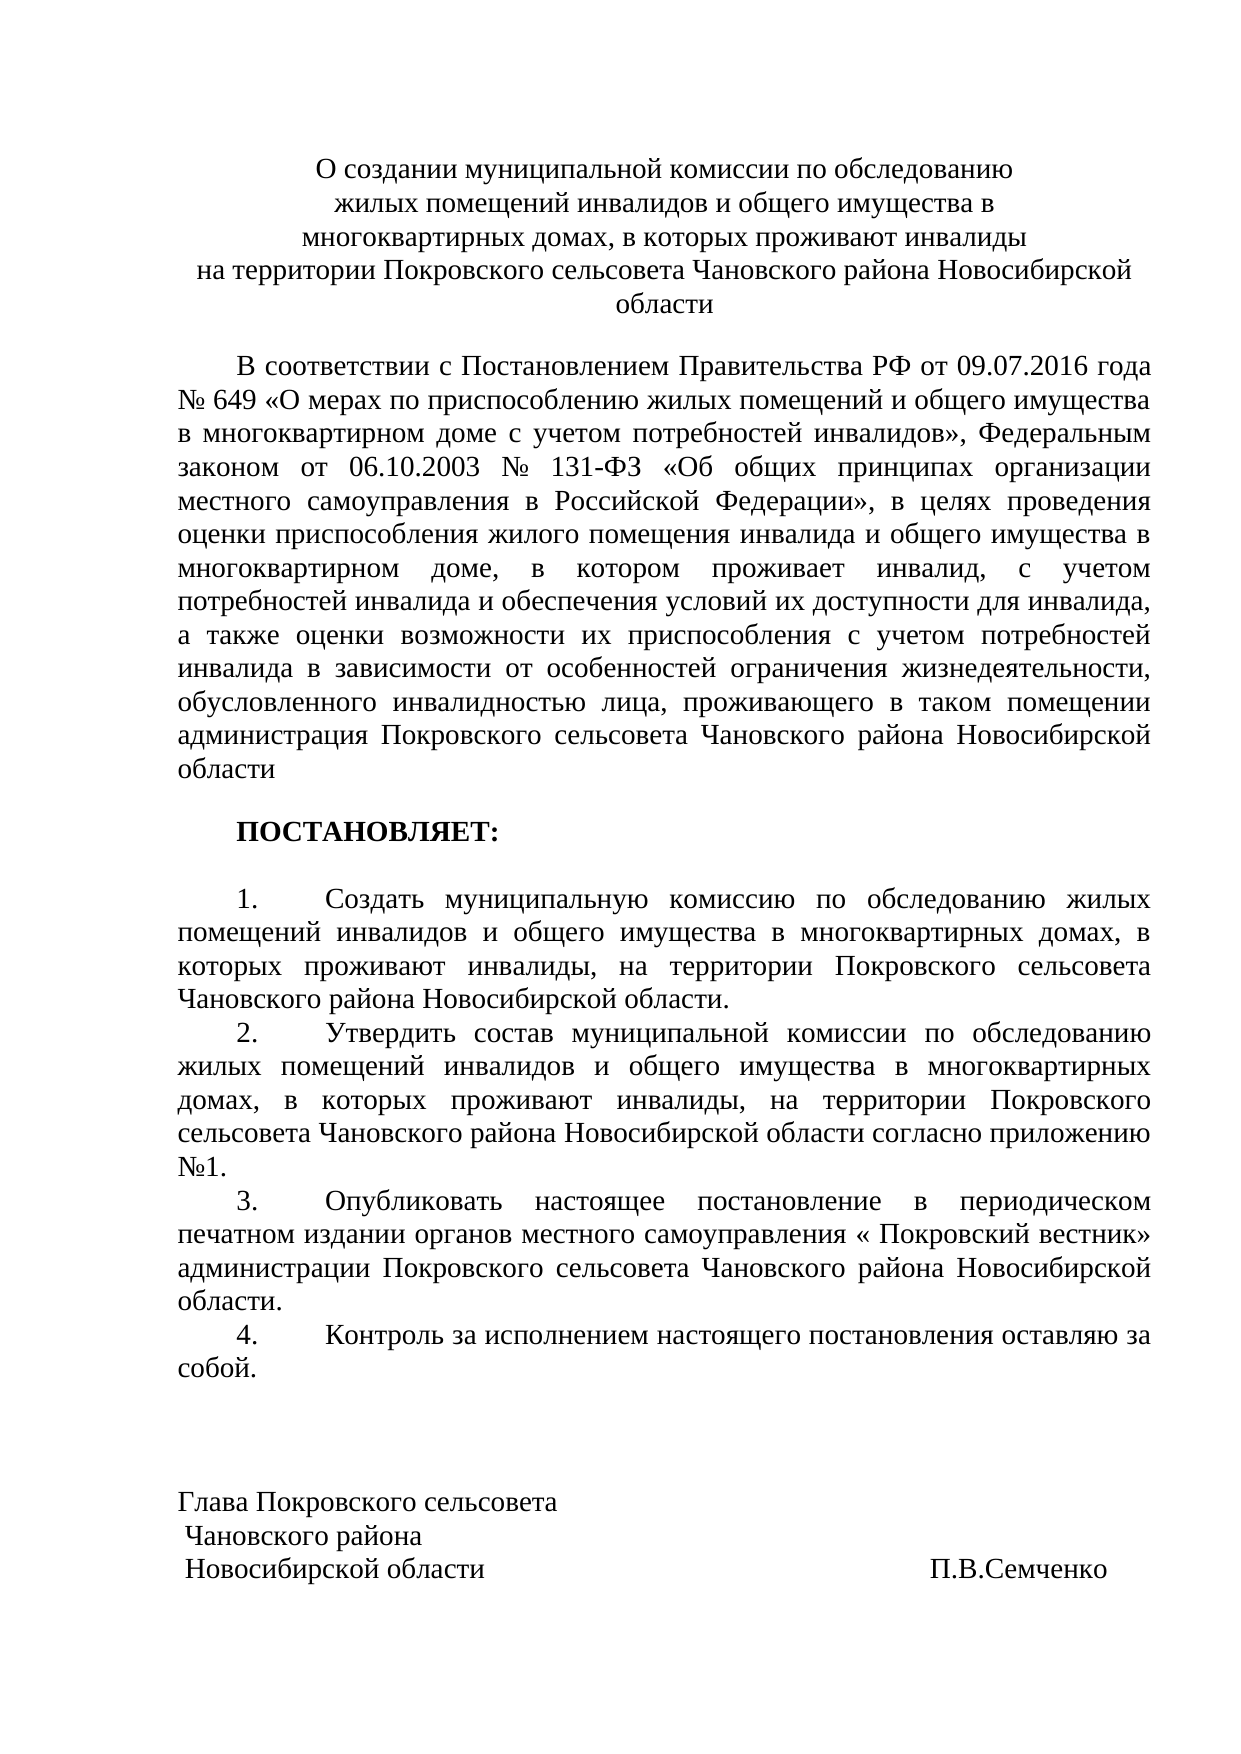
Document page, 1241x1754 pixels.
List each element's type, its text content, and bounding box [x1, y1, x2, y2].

text О создании муниципальной комиссии по обследованию [177, 152, 1152, 185]
list Создать муниципальную комиссию по обследованию жилых помещений инвалидов и общего имущества в многоквартирных домах, в которых проживают инвалиды, на территории Покровского сельсовета Чановского района Новосибирской области. [177, 881, 1152, 1015]
text ПОСТАНОВЛЯЕТ: [177, 814, 1152, 847]
text жилых помещений инвалидов и общего имущества в [177, 185, 1152, 219]
text Чановского района [177, 1518, 1152, 1552]
text В соответствии с Постановлением Правительства РФ от 09.07.2016 года № 649 «О мерах по приспособлению жилых помещений и общего имущества в многоквартирном доме с учетом потребностей инвалидов», Федеральным законом от 06.10.2003 № 131-ФЗ «Об общих принципах организации местного самоуправления в Российской Федерации», в целях проведения оценки приспособления жилого помещения инвалида и общего имущества в многоквартирном доме, в котором проживает инвалид, с учетом потребностей инвалида и обеспечения условий их доступности для инвалида, а также оценки возможности их приспособления с учетом потребностей инвалида в зависимости от особенностей ограничения жизнедеятельности, обусловленного инвалидностью лица, проживающего в таком помещении администрация Покровского сельсовета Чановского района Новосибирской области [177, 348, 1152, 784]
list Контроль за исполнением настоящего постановления оставляю за собой. [177, 1317, 1152, 1384]
list Утвердить состав муниципальной комиссии по обследованию жилых помещений инвалидов и общего имущества в многоквартирных домах, в которых проживают инвалиды, на территории Покровского сельсовета Чановского района Новосибирской области согласно приложению №1. [177, 1015, 1152, 1183]
text многоквартирных домах, в которых проживают инвалиды [177, 219, 1152, 252]
text Глава Покровского сельсовета [177, 1484, 1152, 1518]
text на территории Покровского сельсовета Чановского района Новосибирской области [177, 252, 1152, 319]
list Опубликовать настоящее постановление в периодическом печатном издании органов местного самоуправления « Покровский вестник» администрации Покровского сельсовета Чановского района Новосибирской области. [177, 1183, 1152, 1317]
text Новосибирской области П.В.Семченко [177, 1552, 1152, 1585]
